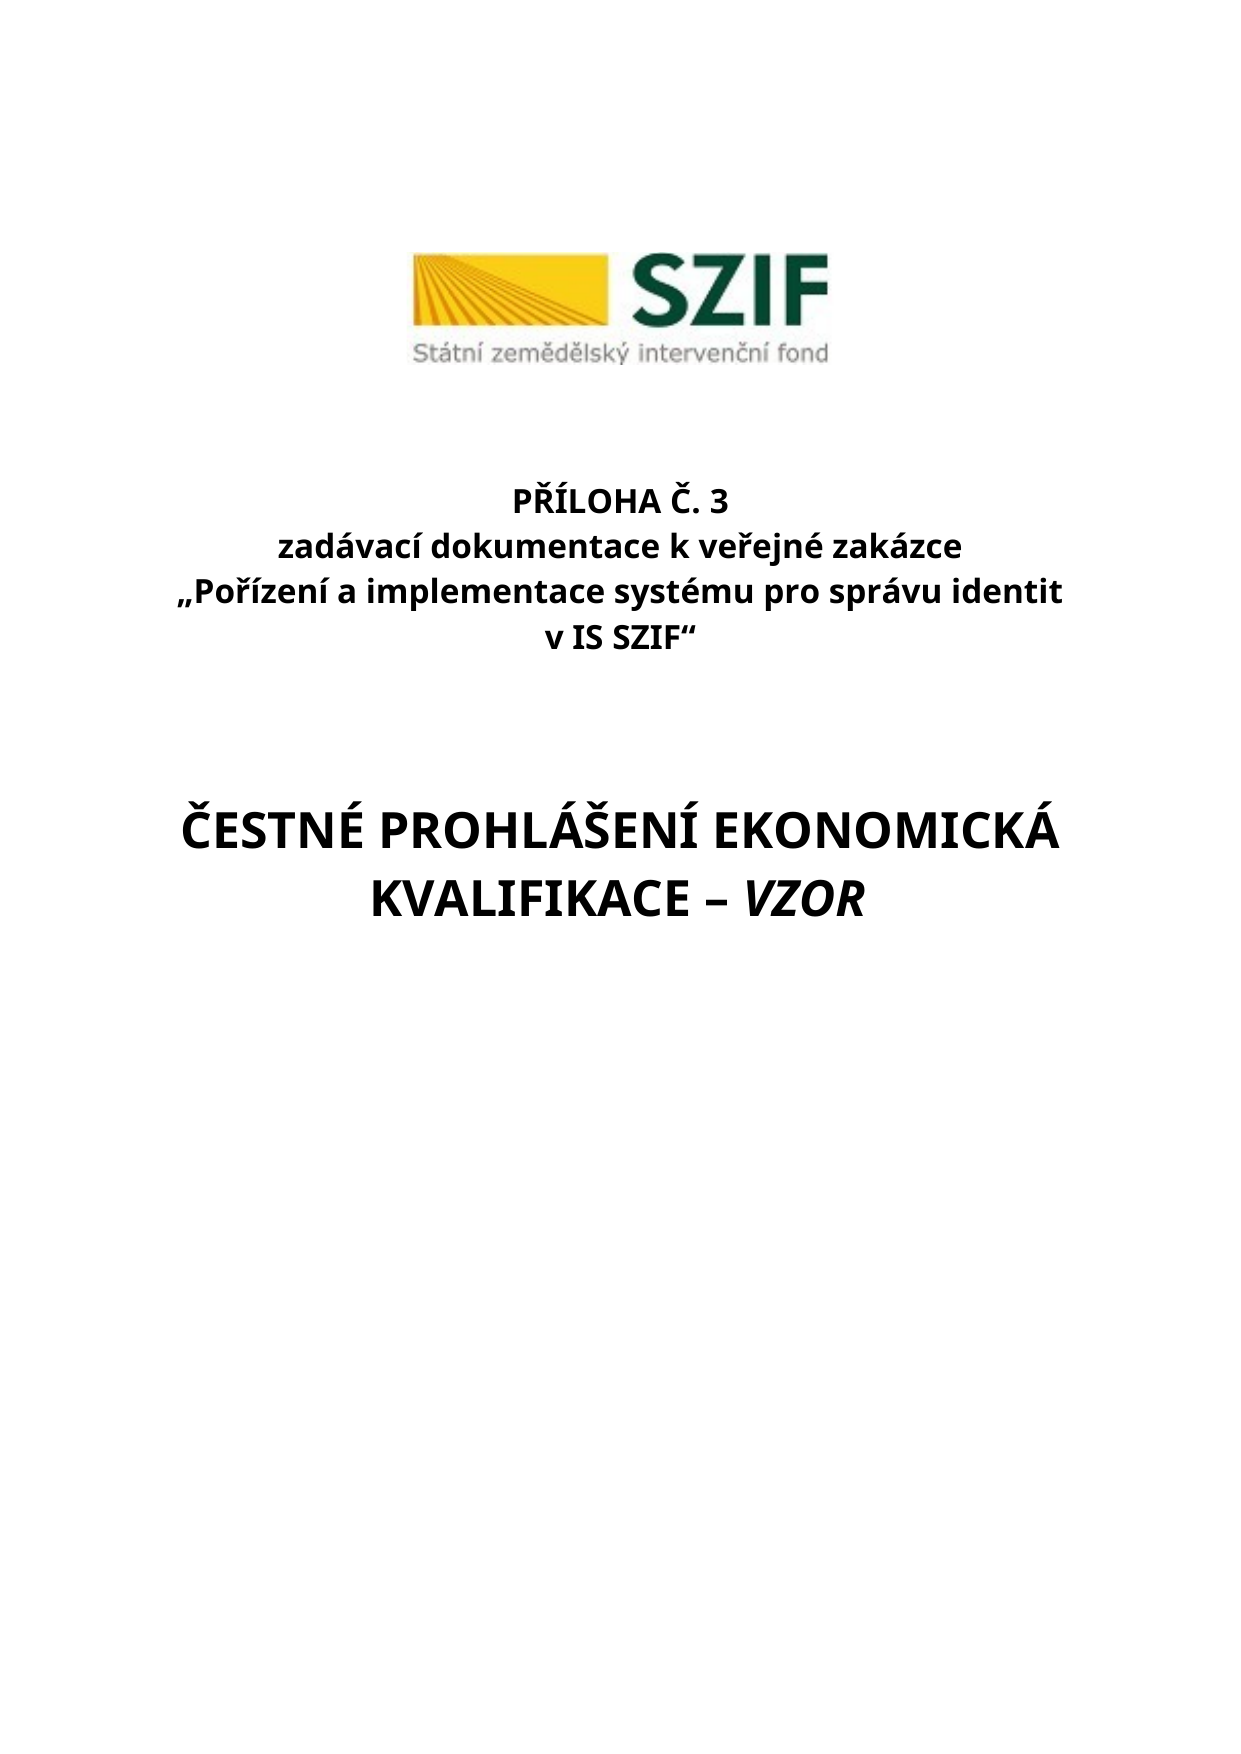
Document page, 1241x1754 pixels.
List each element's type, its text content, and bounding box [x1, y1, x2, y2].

text PŘÍLOHA Č. 3 [148, 477, 1093, 523]
picture [406, 252, 834, 365]
text zadávací dokumentace k veřejné zakázce „Pořízení a implementace systému pro správu identit v IS SZIF“ [148, 523, 1093, 659]
text ČESTNÉ PROHLÁŠENÍ Ekonomická kvalifikace – VZOR [148, 795, 1093, 932]
